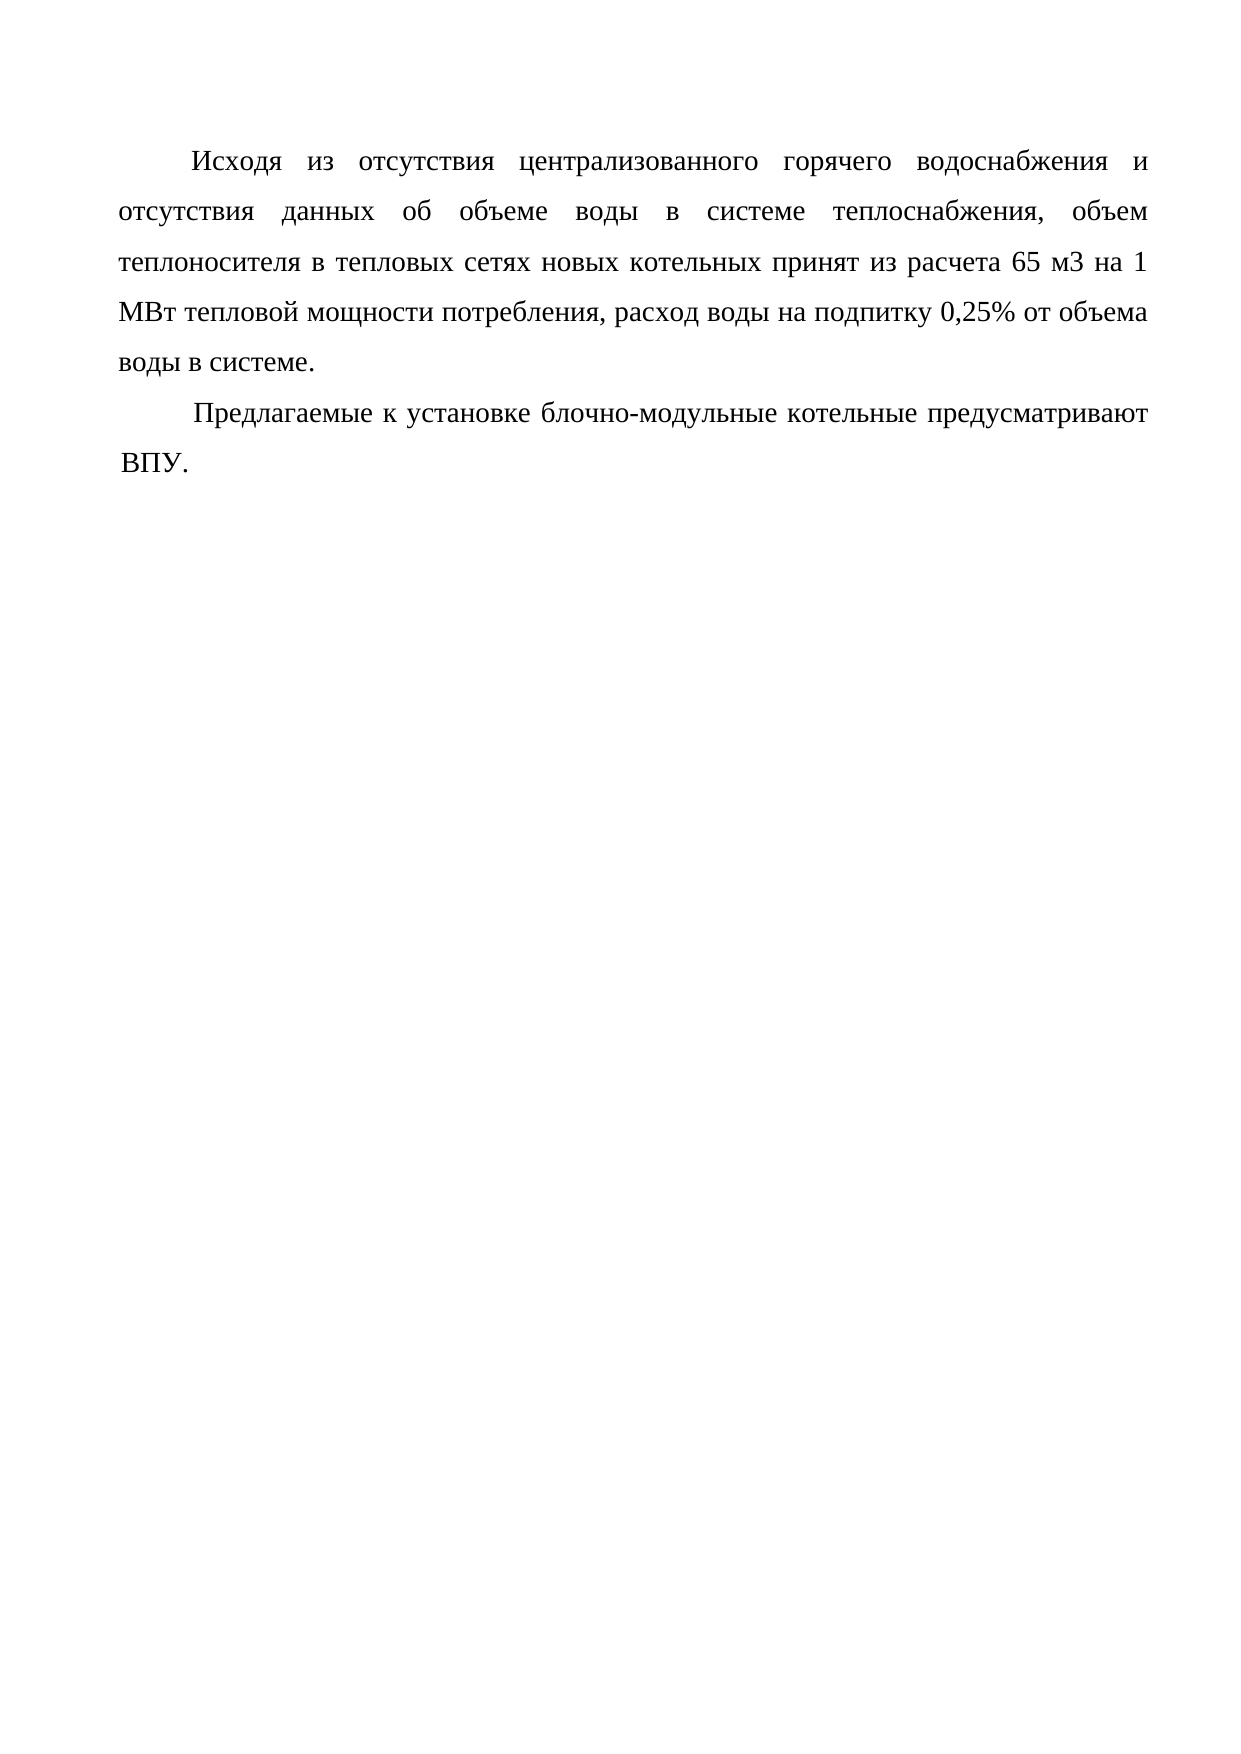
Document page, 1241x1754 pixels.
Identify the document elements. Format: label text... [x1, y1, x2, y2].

text Предлагаемые к установке блочно-модульные котельные предусматривают ВПУ. [121, 395, 1149, 478]
text Исходя из отсутствия централизованного горячего водоснабжения и отсутствия данных об объеме воды в системе теплоснабжения, объем теплоносителя в тепловых сетях новых котельных принят из расчета 65 м3 на 1 МВт тепловой мощности потребления, расход воды на подпитку 0,25% от объема воды в системе. [118, 143, 1149, 378]
